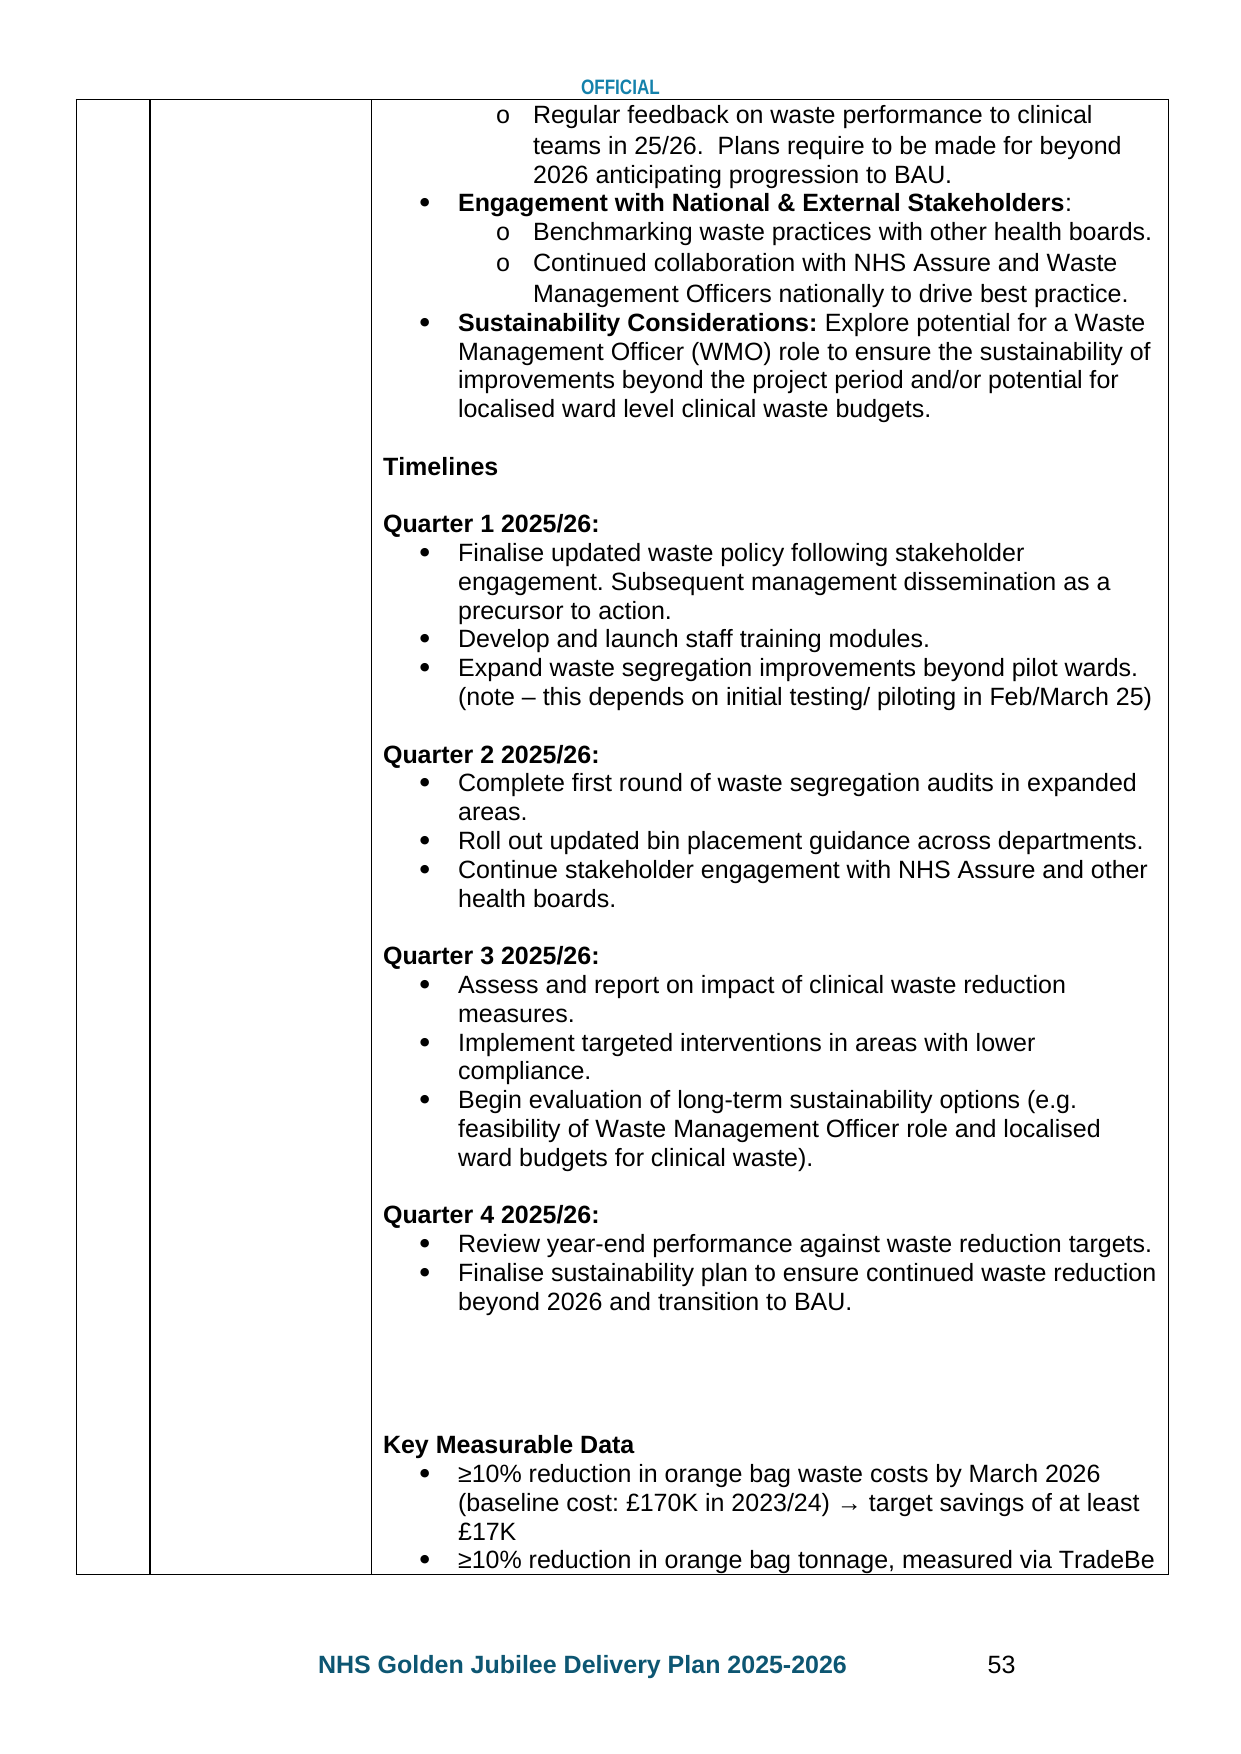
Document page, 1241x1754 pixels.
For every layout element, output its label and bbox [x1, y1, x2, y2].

table_cell [151, 100, 371, 1574]
table_cell [77, 100, 149, 1574]
table_cell [372, 100, 1168, 1574]
